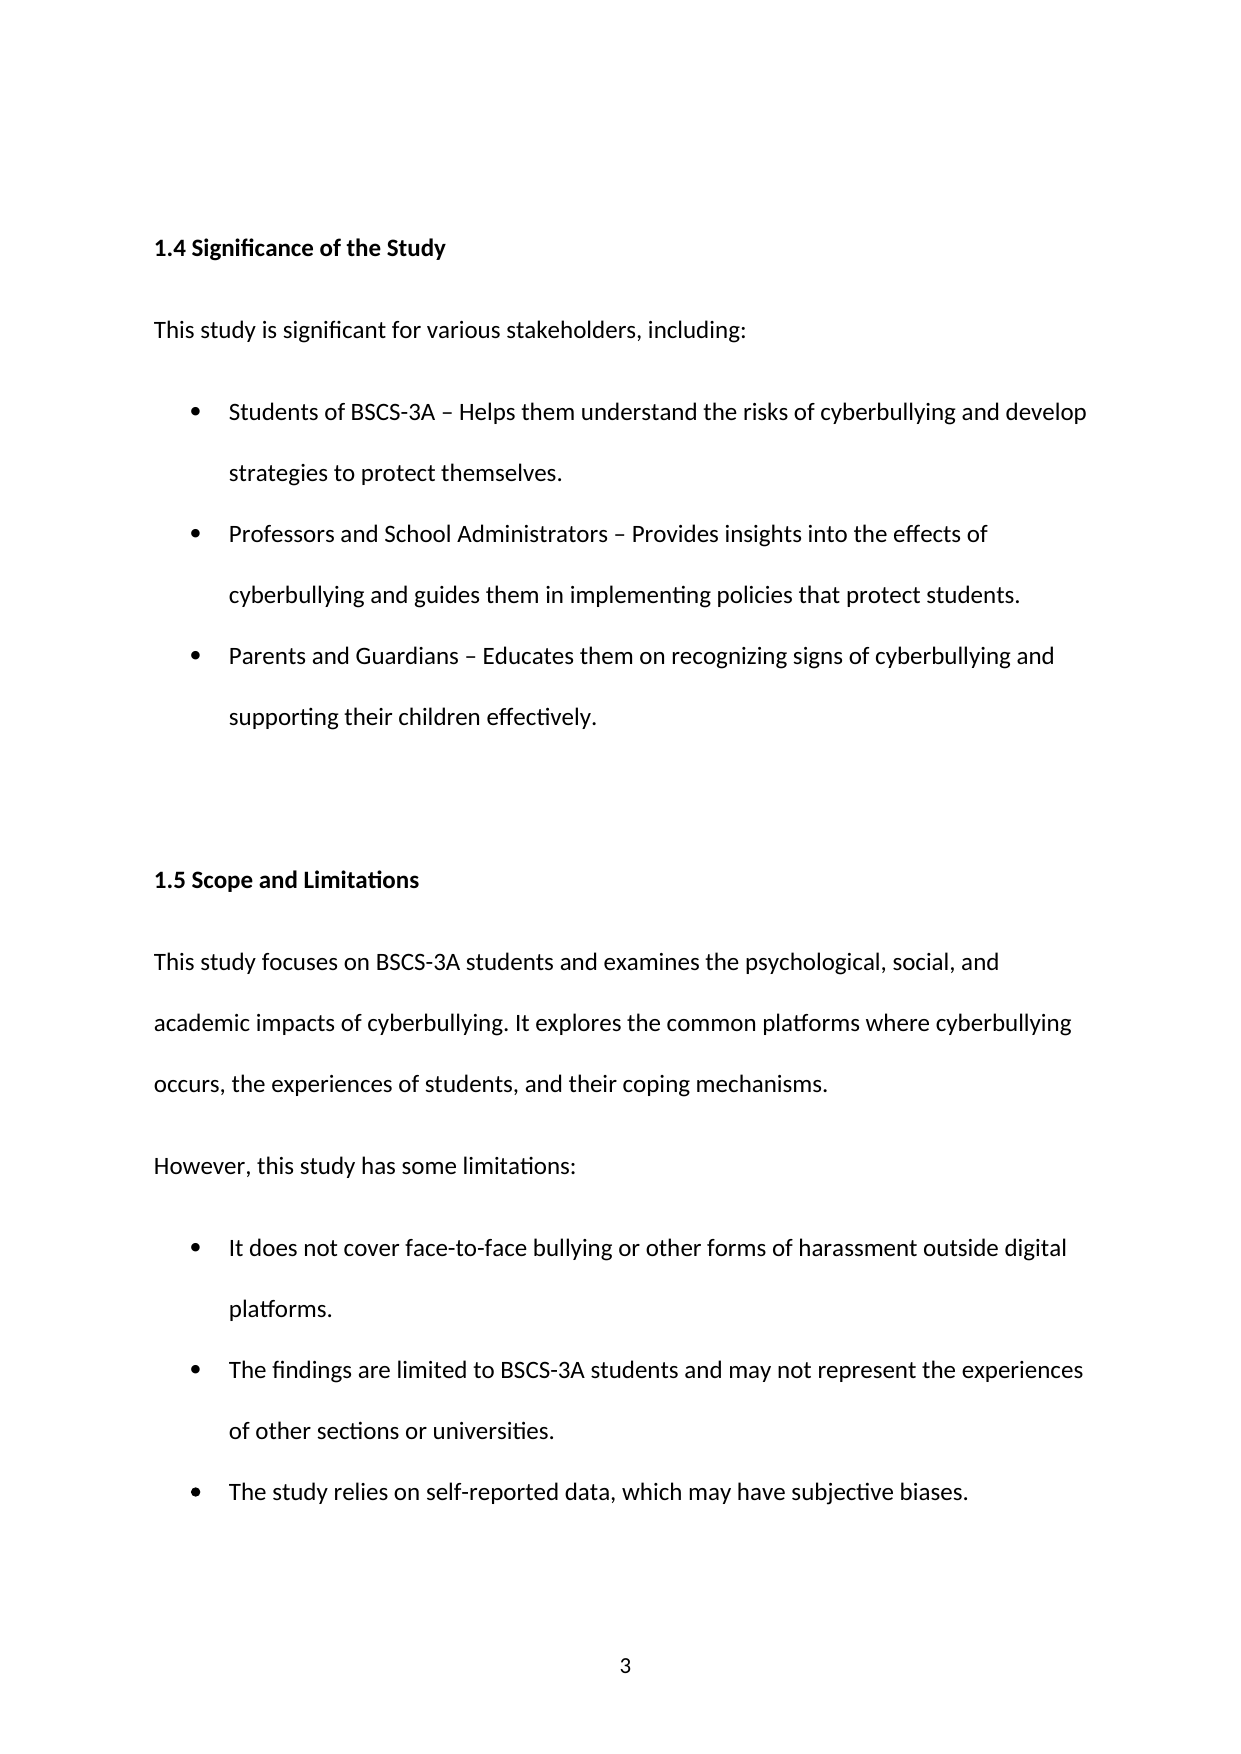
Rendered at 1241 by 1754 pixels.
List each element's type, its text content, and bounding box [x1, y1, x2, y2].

text 1.4 Significance of the Study [154, 232, 1097, 262]
list Professors and School Administrators – Provides insights into the effects of cyberbullying and guides them in implementing policies that protect students. [191, 518, 1097, 609]
text This study focuses on BSCS-3A students and examines the psychological, social, and academic impacts of cyberbullying. It explores the common platforms where cyberbullying occurs, the experiences of students, and their coping mechanisms. [154, 946, 1097, 1099]
list Parents and Guardians – Educates them on recognizing signs of cyberbullying and supporting their children effectively. [191, 640, 1097, 731]
list The study relies on self-reported data, which may have subjective biases. [191, 1476, 1097, 1507]
list It does not cover face-to-face bullying or other forms of harassment outside digital platforms. [191, 1232, 1097, 1324]
list Students of BSCS-3A – Helps them understand the risks of cyberbullying and develop strategies to protect themselves. [191, 396, 1097, 487]
text This study is significant for various stakeholders, including: [154, 314, 1097, 344]
list The findings are limited to BSCS-3A students and may not represent the experiences of other sections or universities. [191, 1354, 1097, 1446]
text However, this study has some limitations: [154, 1150, 1097, 1181]
text 1.5 Scope and Limitations [154, 864, 1097, 895]
